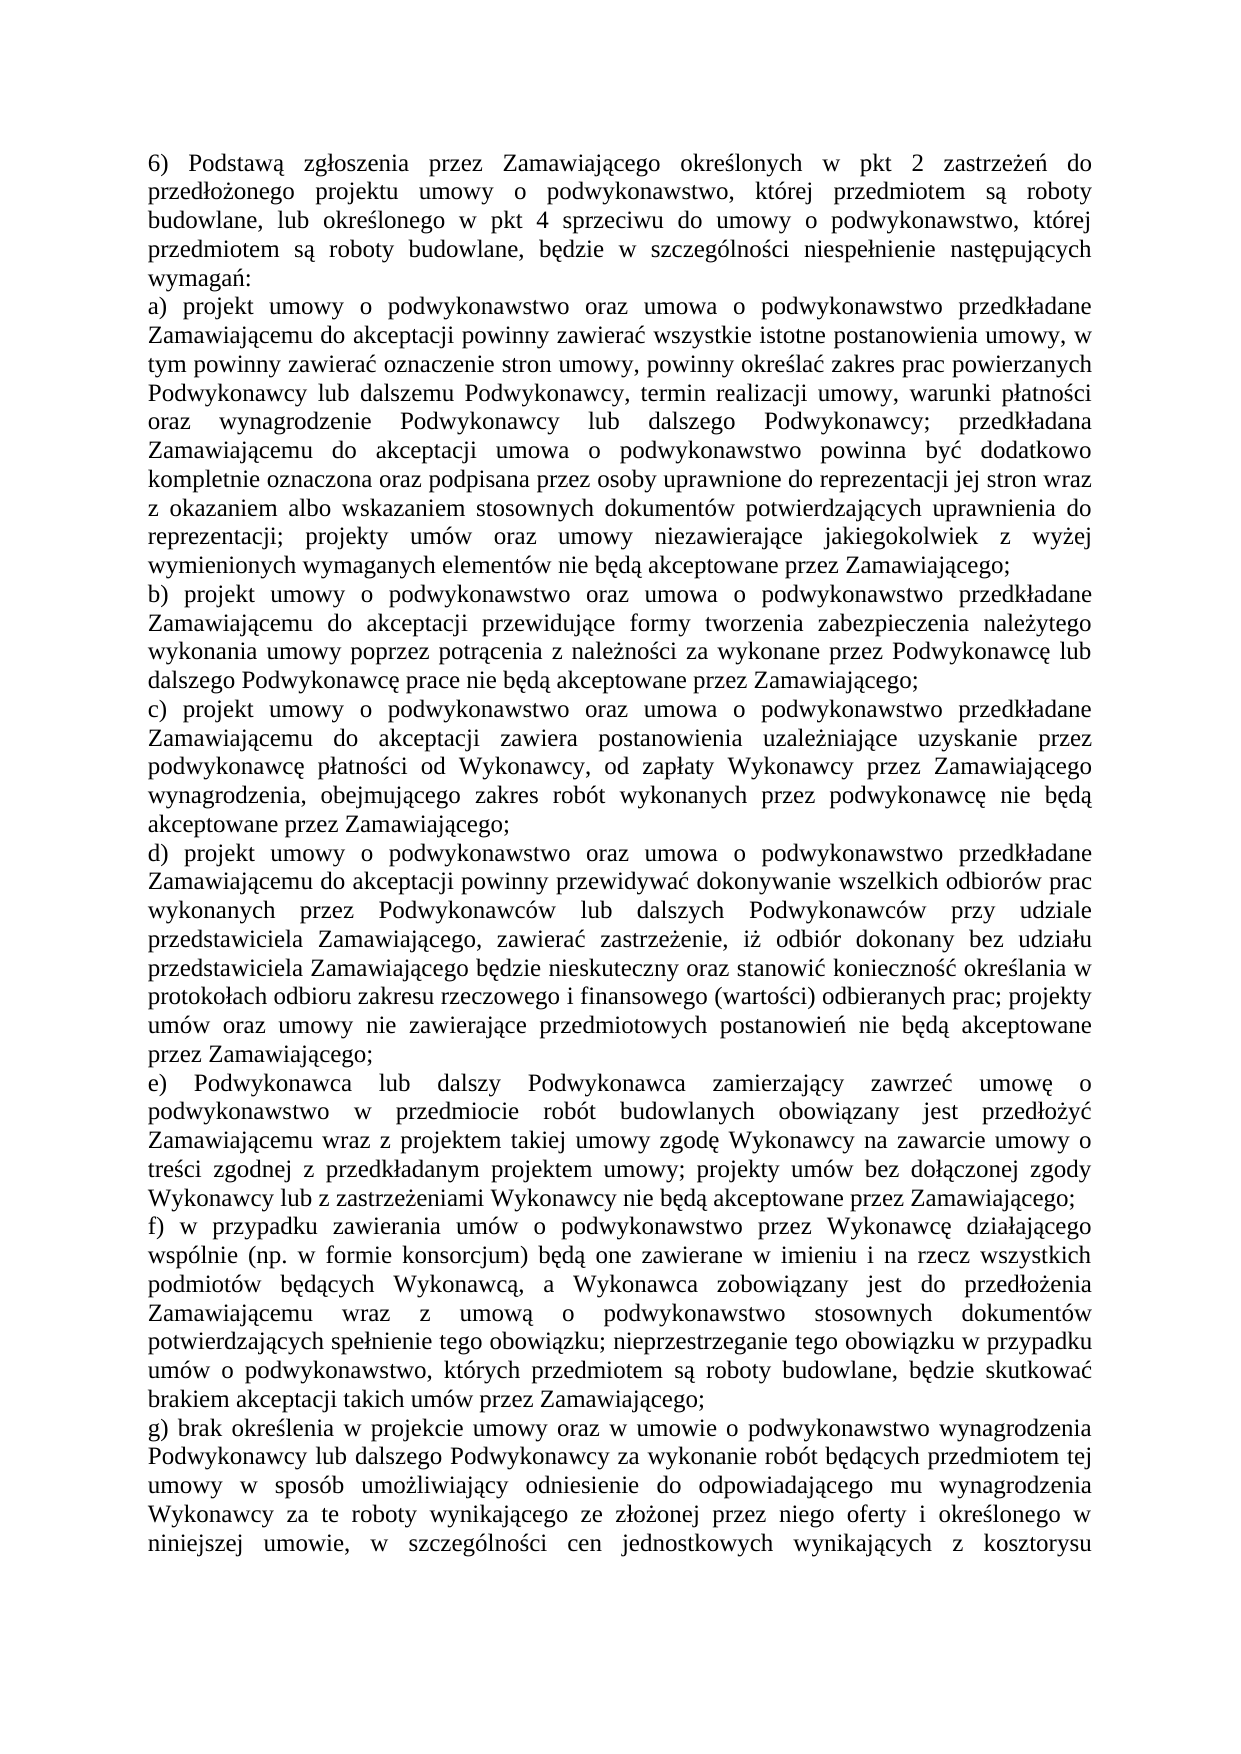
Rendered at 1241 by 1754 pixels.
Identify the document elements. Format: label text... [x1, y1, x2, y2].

text e) Podwykonawca lub dalszy Podwykonawca zamierzający zawrzeć umowę o podwykonawstwo w przedmiocie robót budowlanych obowiązany jest przedłożyć Zamawiającemu wraz z projektem takiej umowy zgodę Wykonawcy na zawarcie umowy o treści zgodnej z przedkładanym projektem umowy; projekty umów bez dołączonej zgody Wykonawcy lub z zastrzeżeniami Wykonawcy nie będą akceptowane przez Zamawiającego; [148, 1068, 1093, 1211]
text d) projekt umowy o podwykonawstwo oraz umowa o podwykonawstwo przedkładane Zamawiającemu do akceptacji powinny przewidywać dokonywanie wszelkich odbiorów prac wykonanych przez Podwykonawców lub dalszych Podwykonawców przy udziale przedstawiciela Zamawiającego, zawierać zastrzeżenie, iż odbiór dokonany bez udziału przedstawiciela Zamawiającego będzie nieskuteczny oraz stanowić konieczność określania w protokołach odbioru zakresu rzeczowego i finansowego (wartości) odbieranych prac; projekty umów oraz umowy nie zawierające przedmiotowych postanowień nie będą akceptowane przez Zamawiającego; [148, 838, 1093, 1068]
text f) w przypadku zawierania umów o podwykonawstwo przez Wykonawcę działającego wspólnie (np. w formie konsorcjum) będą one zawierane w imieniu i na rzecz wszystkich podmiotów będących Wykonawcą, a Wykonawca zobowiązany jest do przedłożenia Zamawiającemu wraz z umową o podwykonawstwo stosownych dokumentów potwierdzających spełnienie tego obowiązku; nieprzestrzeganie tego obowiązku w przypadku umów o podwykonawstwo, których przedmiotem są roboty budowlane, będzie skutkować brakiem akceptacji takich umów przez Zamawiającego; [148, 1211, 1093, 1413]
text c) projekt umowy o podwykonawstwo oraz umowa o podwykonawstwo przedkładane Zamawiającemu do akceptacji zawiera postanowienia uzależniające uzyskanie przez podwykonawcę płatności od Wykonawcy, od zapłaty Wykonawcy przez Zamawiającego wynagrodzenia, obejmującego zakres robót wykonanych przez podwykonawcę nie będą akceptowane przez Zamawiającego; [148, 694, 1093, 838]
text 6) Podstawą zgłoszenia przez Zamawiającego określonych w pkt 2 zastrzeżeń do przedłożonego projektu umowy o podwykonawstwo, której przedmiotem są roboty budowlane, lub określonego w pkt 4 sprzeciwu do umowy o podwykonawstwo, której przedmiotem są roboty budowlane, będzie w szczególności niespełnienie następujących wymagań: [148, 148, 1093, 291]
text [148, 1413, 1093, 1556]
text b) projekt umowy o podwykonawstwo oraz umowa o podwykonawstwo przedkładane Zamawiającemu do akceptacji przewidujące formy tworzenia zabezpieczenia należytego wykonania umowy poprzez potrącenia z należności za wykonane przez Podwykonawcę lub dalszego Podwykonawcę prace nie będą akceptowane przez Zamawiającego; [148, 579, 1093, 694]
text a) projekt umowy o podwykonawstwo oraz umowa o podwykonawstwo przedkładane Zamawiającemu do akceptacji powinny zawierać wszystkie istotne postanowienia umowy, w tym powinny zawierać oznaczenie stron umowy, powinny określać zakres prac powierzanych Podwykonawcy lub dalszemu Podwykonawcy, termin realizacji umowy, warunki płatności oraz wynagrodzenie Podwykonawcy lub dalszego Podwykonawcy; przedkładana Zamawiającemu do akceptacji umowa o podwykonawstwo powinna być dodatkowo kompletnie oznaczona oraz podpisana przez osoby uprawnione do reprezentacji jej stron wraz z okazaniem albo wskazaniem stosownych dokumentów potwierdzających uprawnienia do reprezentacji; projekty umów oraz umowy niezawierające jakiegokolwiek z wyżej wymienionych wymaganych elementów nie będą akceptowane przez Zamawiającego; [148, 291, 1093, 579]
